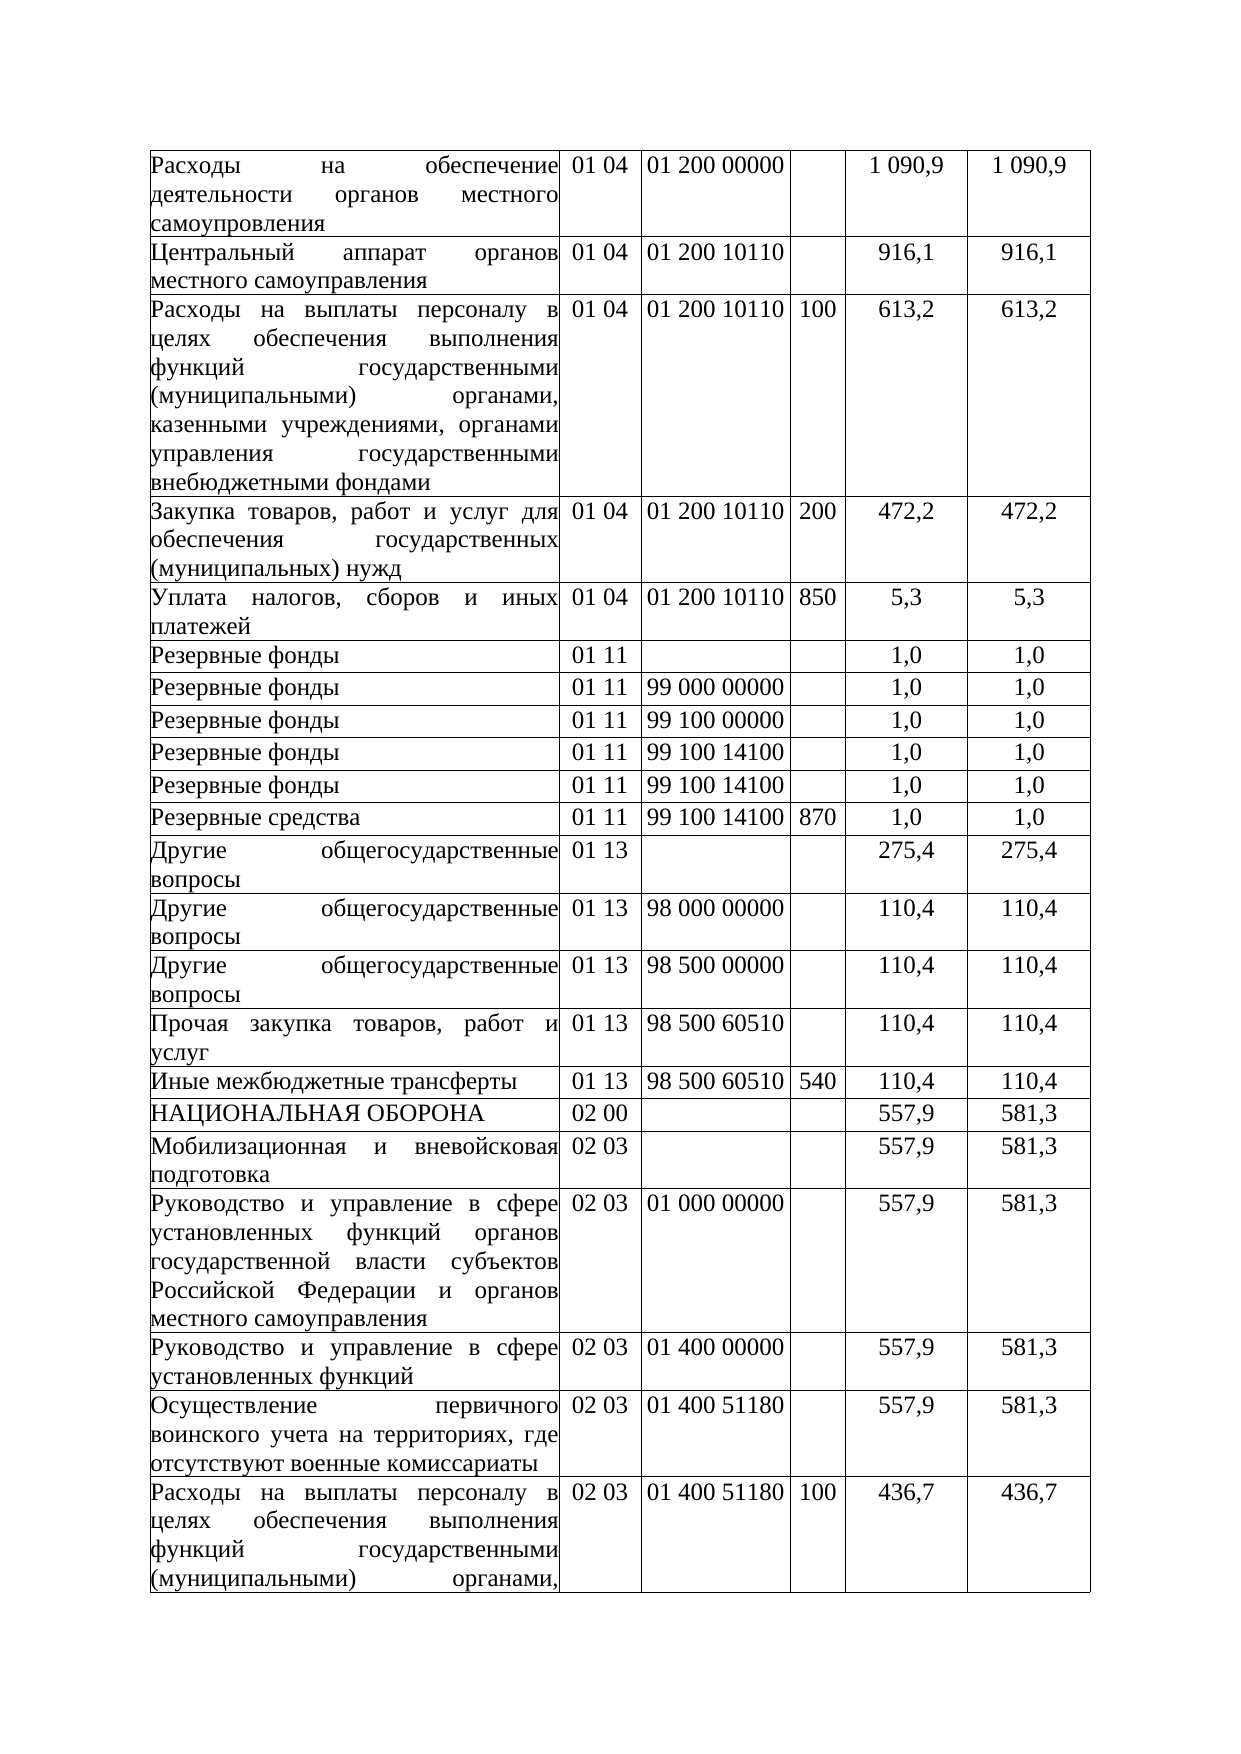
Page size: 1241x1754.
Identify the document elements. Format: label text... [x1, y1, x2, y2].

table_cell 01 200 10110 [642, 237, 790, 294]
table_cell 110,4 [968, 1009, 1090, 1066]
table_cell Закупка товаров, работ и услуг для обеспечения государственных (муниципальных) нужд [151, 497, 559, 582]
table_cell 01 400 51180 [642, 1477, 790, 1592]
table_cell 99 100 14100 [642, 803, 790, 835]
table_cell 5,3 [968, 583, 1090, 640]
table_cell 275,4 [968, 836, 1090, 892]
table_cell 01 400 51180 [642, 1391, 790, 1476]
table_cell Центральный аппарат органов местного самоуправления [151, 237, 559, 294]
table_cell 01 400 00000 [642, 1333, 790, 1390]
table_cell 1,0 [968, 706, 1090, 737]
table_cell 99 000 00000 [642, 673, 790, 705]
table_cell 01 04 [560, 583, 641, 640]
table_cell Расходы на обеспечение деятельности органов местного самоупровления [151, 151, 559, 236]
table_cell 01 11 [560, 706, 641, 737]
table_cell 110,4 [968, 951, 1090, 1008]
table_cell [642, 1099, 790, 1131]
table_cell 01 13 [560, 951, 641, 1008]
table_cell 110,4 [846, 1009, 967, 1066]
table_cell 99 100 14100 [642, 738, 790, 770]
table_cell НАЦИОНАЛЬНАЯ ОБОРОНА [151, 1099, 559, 1131]
table_cell [791, 771, 845, 802]
table_cell 02 03 [560, 1477, 641, 1592]
table_cell [791, 836, 845, 892]
table_cell [791, 951, 845, 1008]
table_cell [791, 706, 845, 737]
table_cell 472,2 [846, 497, 967, 582]
table_cell [791, 894, 845, 950]
table_cell 613,2 [846, 295, 967, 496]
table_cell Другие общегосударственные вопросы [151, 836, 559, 892]
table_cell Резервные фонды [151, 738, 559, 770]
table_cell 99 100 14100 [642, 771, 790, 802]
table_cell 98 500 00000 [642, 951, 790, 1008]
table_cell 5,3 [846, 583, 967, 640]
table_cell 01 13 [560, 1009, 641, 1066]
table_cell 01 04 [560, 237, 641, 294]
table_cell 01 04 [560, 497, 641, 582]
table_cell [791, 673, 845, 705]
table_cell Руководство и управление в сфере установленных функций [151, 1333, 559, 1390]
table_cell 581,3 [968, 1391, 1090, 1476]
table_cell 110,4 [968, 894, 1090, 950]
table_cell [791, 1189, 845, 1332]
table_cell 581,3 [968, 1132, 1090, 1188]
table_cell 01 11 [560, 673, 641, 705]
table_cell 540 [791, 1067, 845, 1098]
table_cell Другие общегосударственные вопросы [151, 894, 559, 950]
table_cell Другие общегосударственные вопросы [151, 951, 559, 1008]
table_cell 01 200 00000 [642, 151, 790, 236]
table_cell 557,9 [846, 1333, 967, 1390]
table_cell Резервные фонды [151, 706, 559, 737]
table_cell 01 11 [560, 738, 641, 770]
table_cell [151, 1477, 559, 1592]
table_cell Иные межбюджетные трансферты [151, 1067, 559, 1098]
table_cell 100 [791, 1477, 845, 1592]
table_cell 1,0 [968, 771, 1090, 802]
table_cell 275,4 [846, 836, 967, 892]
table_cell [791, 1132, 845, 1188]
table_cell 1,0 [846, 803, 967, 835]
table_cell [791, 1099, 845, 1131]
table_cell 1,0 [846, 706, 967, 737]
table_cell 1,0 [846, 673, 967, 705]
table_cell 01 200 10110 [642, 295, 790, 496]
table_cell [791, 641, 845, 672]
table_cell 110,4 [846, 1067, 967, 1098]
table_cell 01 11 [560, 641, 641, 672]
table_cell [791, 237, 845, 294]
table_cell 1,0 [968, 803, 1090, 835]
table_cell 02 03 [560, 1189, 641, 1332]
table_cell 1,0 [846, 771, 967, 802]
table_cell 916,1 [846, 237, 967, 294]
table_cell 1,0 [846, 641, 967, 672]
table_cell 100 [791, 295, 845, 496]
table_cell 916,1 [968, 237, 1090, 294]
table_cell 01 200 10110 [642, 497, 790, 582]
table_cell 613,2 [968, 295, 1090, 496]
table_cell 110,4 [846, 951, 967, 1008]
table_cell 01 13 [560, 1067, 641, 1098]
table_cell 200 [791, 497, 845, 582]
table_cell 581,3 [968, 1333, 1090, 1390]
table_cell [791, 1333, 845, 1390]
table_cell Резервные фонды [151, 673, 559, 705]
table_cell 98 500 60510 [642, 1067, 790, 1098]
table_cell 472,2 [968, 497, 1090, 582]
table_cell [791, 1009, 845, 1066]
table_cell 1,0 [846, 738, 967, 770]
table_cell Осуществление первичного воинского учета на территориях, где отсутствуют военные комиссариаты [151, 1391, 559, 1476]
table_cell 436,7 [968, 1477, 1090, 1592]
table_cell Мобилизационная и вневойсковая подготовка [151, 1132, 559, 1188]
table_cell Резервные фонды [151, 771, 559, 802]
table_cell 01 04 [560, 151, 641, 236]
table_cell 557,9 [846, 1189, 967, 1332]
table_cell Уплата налогов, сборов и иных платежей [151, 583, 559, 640]
table_cell 581,3 [968, 1099, 1090, 1131]
table_cell 98 500 60510 [642, 1009, 790, 1066]
table_cell Руководство и управление в сфере установленных функций органов государственной власти субъектов Российской Федерации и органов местного самоуправления [151, 1189, 559, 1332]
table_cell Резервные фонды [151, 641, 559, 672]
table_cell 110,4 [968, 1067, 1090, 1098]
table_cell 02 03 [560, 1333, 641, 1390]
table_cell 557,9 [846, 1391, 967, 1476]
table_cell 01 04 [560, 295, 641, 496]
table_cell 1 090,9 [846, 151, 967, 236]
table_cell [642, 641, 790, 672]
table_cell 02 00 [560, 1099, 641, 1131]
table_cell [791, 1391, 845, 1476]
table_cell 1,0 [968, 738, 1090, 770]
table_cell 01 11 [560, 771, 641, 802]
table_cell Резервные средства [151, 803, 559, 835]
table_cell 1,0 [968, 641, 1090, 672]
table_cell 1 090,9 [968, 151, 1090, 236]
table_cell 02 03 [560, 1132, 641, 1188]
table_cell 01 000 00000 [642, 1189, 790, 1332]
table_cell 436,7 [846, 1477, 967, 1592]
table_cell [642, 836, 790, 892]
table_cell 850 [791, 583, 845, 640]
table_cell 110,4 [846, 894, 967, 950]
table_cell 1,0 [968, 673, 1090, 705]
table_cell 01 11 [560, 803, 641, 835]
table_cell 581,3 [968, 1189, 1090, 1332]
table_cell Прочая закупка товаров, работ и услуг [151, 1009, 559, 1066]
table_cell [642, 1132, 790, 1188]
table_cell [791, 738, 845, 770]
table_cell 98 000 00000 [642, 894, 790, 950]
table_cell 557,9 [846, 1099, 967, 1131]
table_cell [791, 151, 845, 236]
table_cell 99 100 00000 [642, 706, 790, 737]
table_cell 870 [791, 803, 845, 835]
table_cell 01 13 [560, 836, 641, 892]
table_cell 01 200 10110 [642, 583, 790, 640]
table_cell 01 13 [560, 894, 641, 950]
table_cell 557,9 [846, 1132, 967, 1188]
table_cell 02 03 [560, 1391, 641, 1476]
